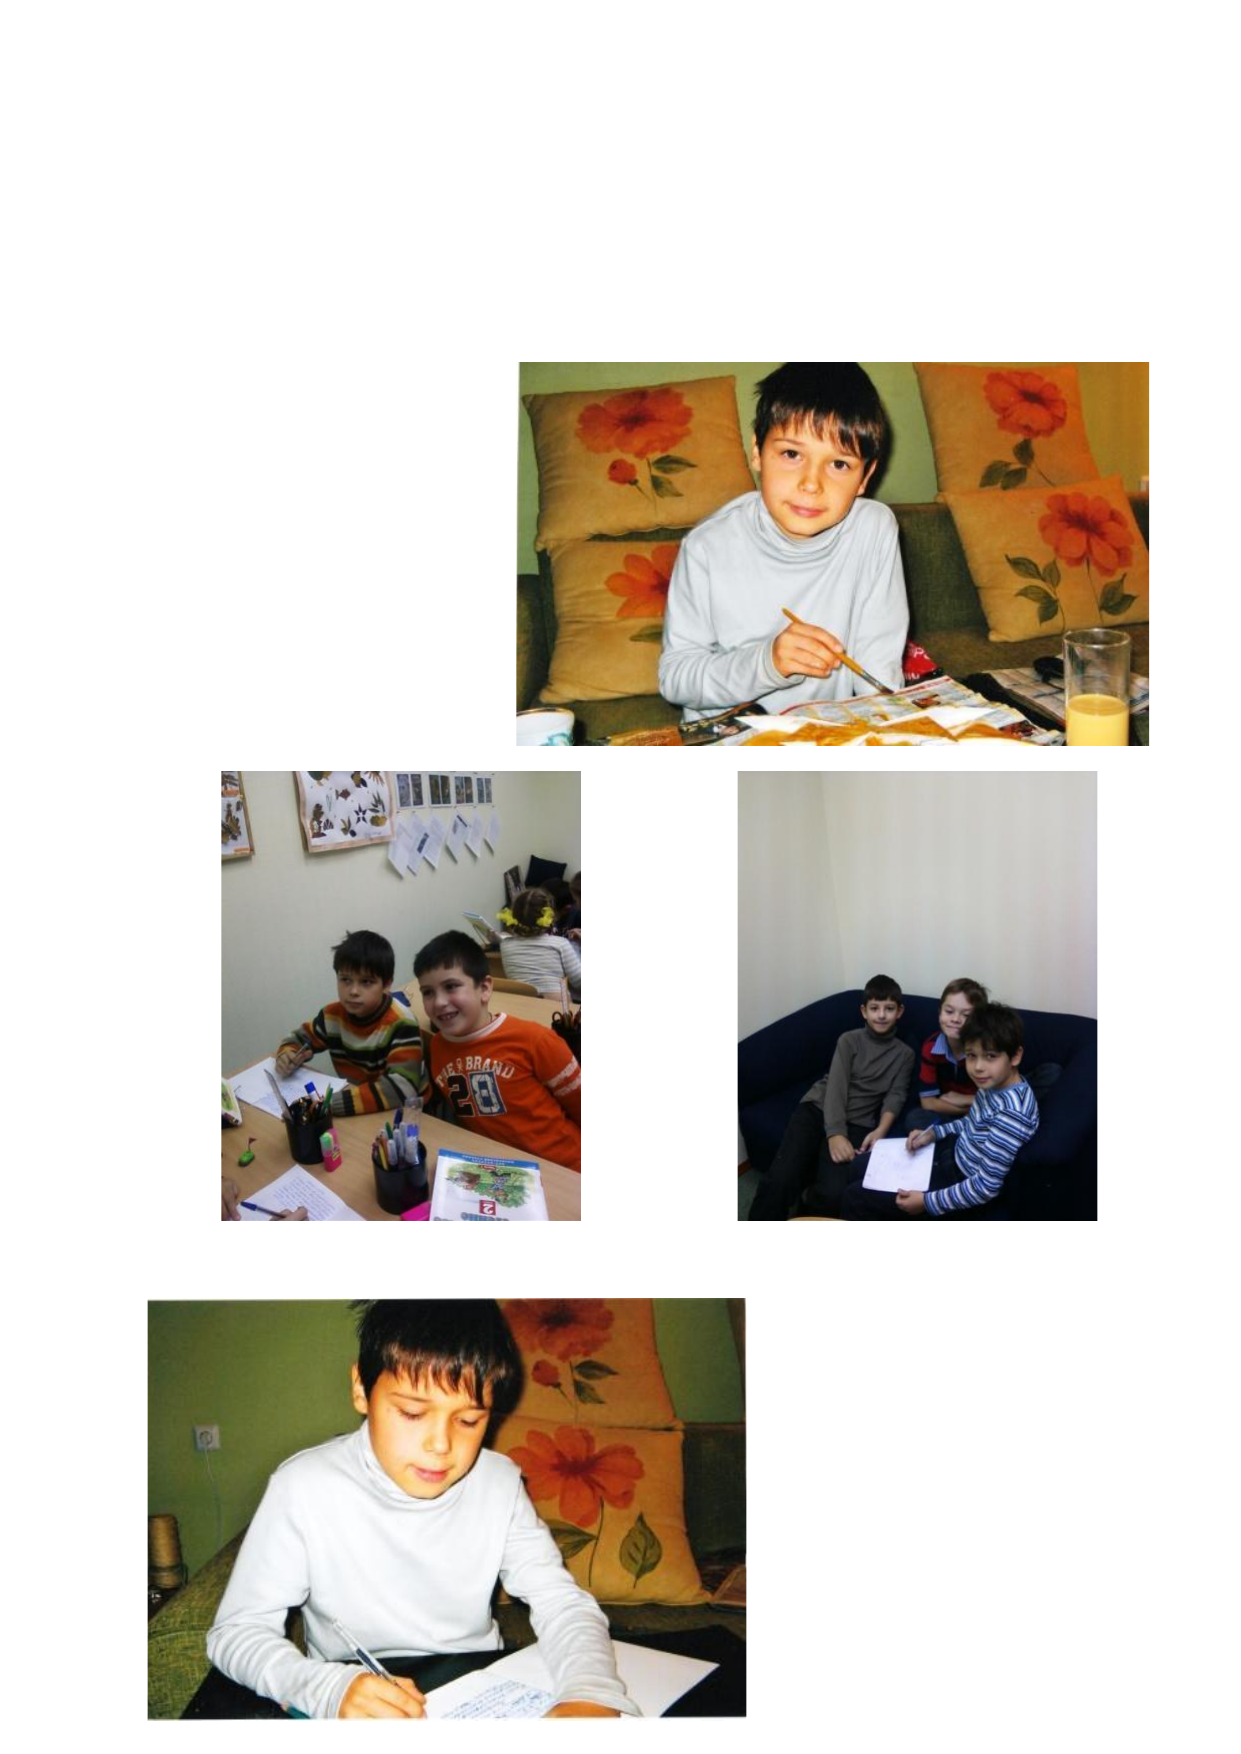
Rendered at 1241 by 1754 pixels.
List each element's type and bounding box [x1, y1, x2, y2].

picture [516, 362, 1150, 746]
picture [221, 771, 581, 1221]
picture [147, 1298, 747, 1721]
picture [737, 771, 1098, 1221]
